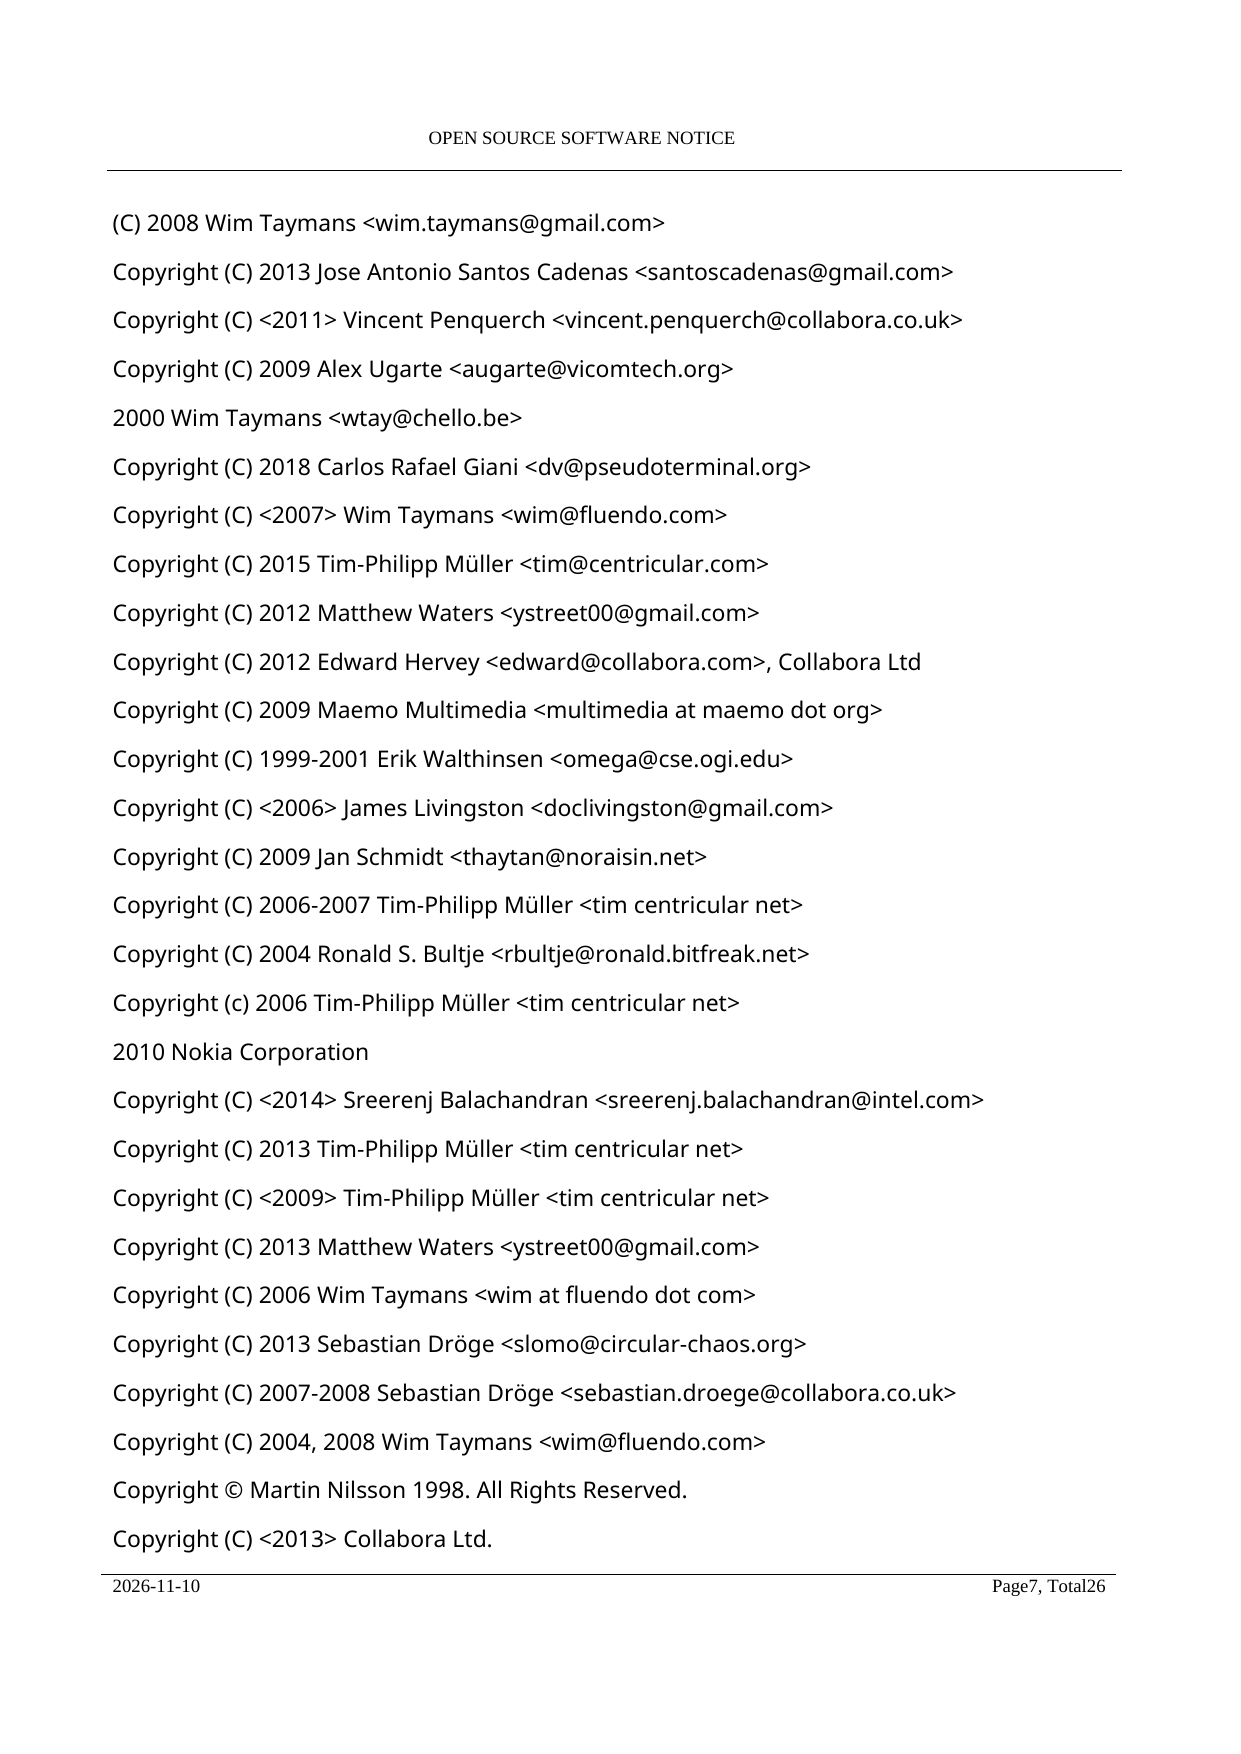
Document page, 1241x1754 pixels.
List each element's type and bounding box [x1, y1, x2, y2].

text [112, 206, 1128, 1555]
